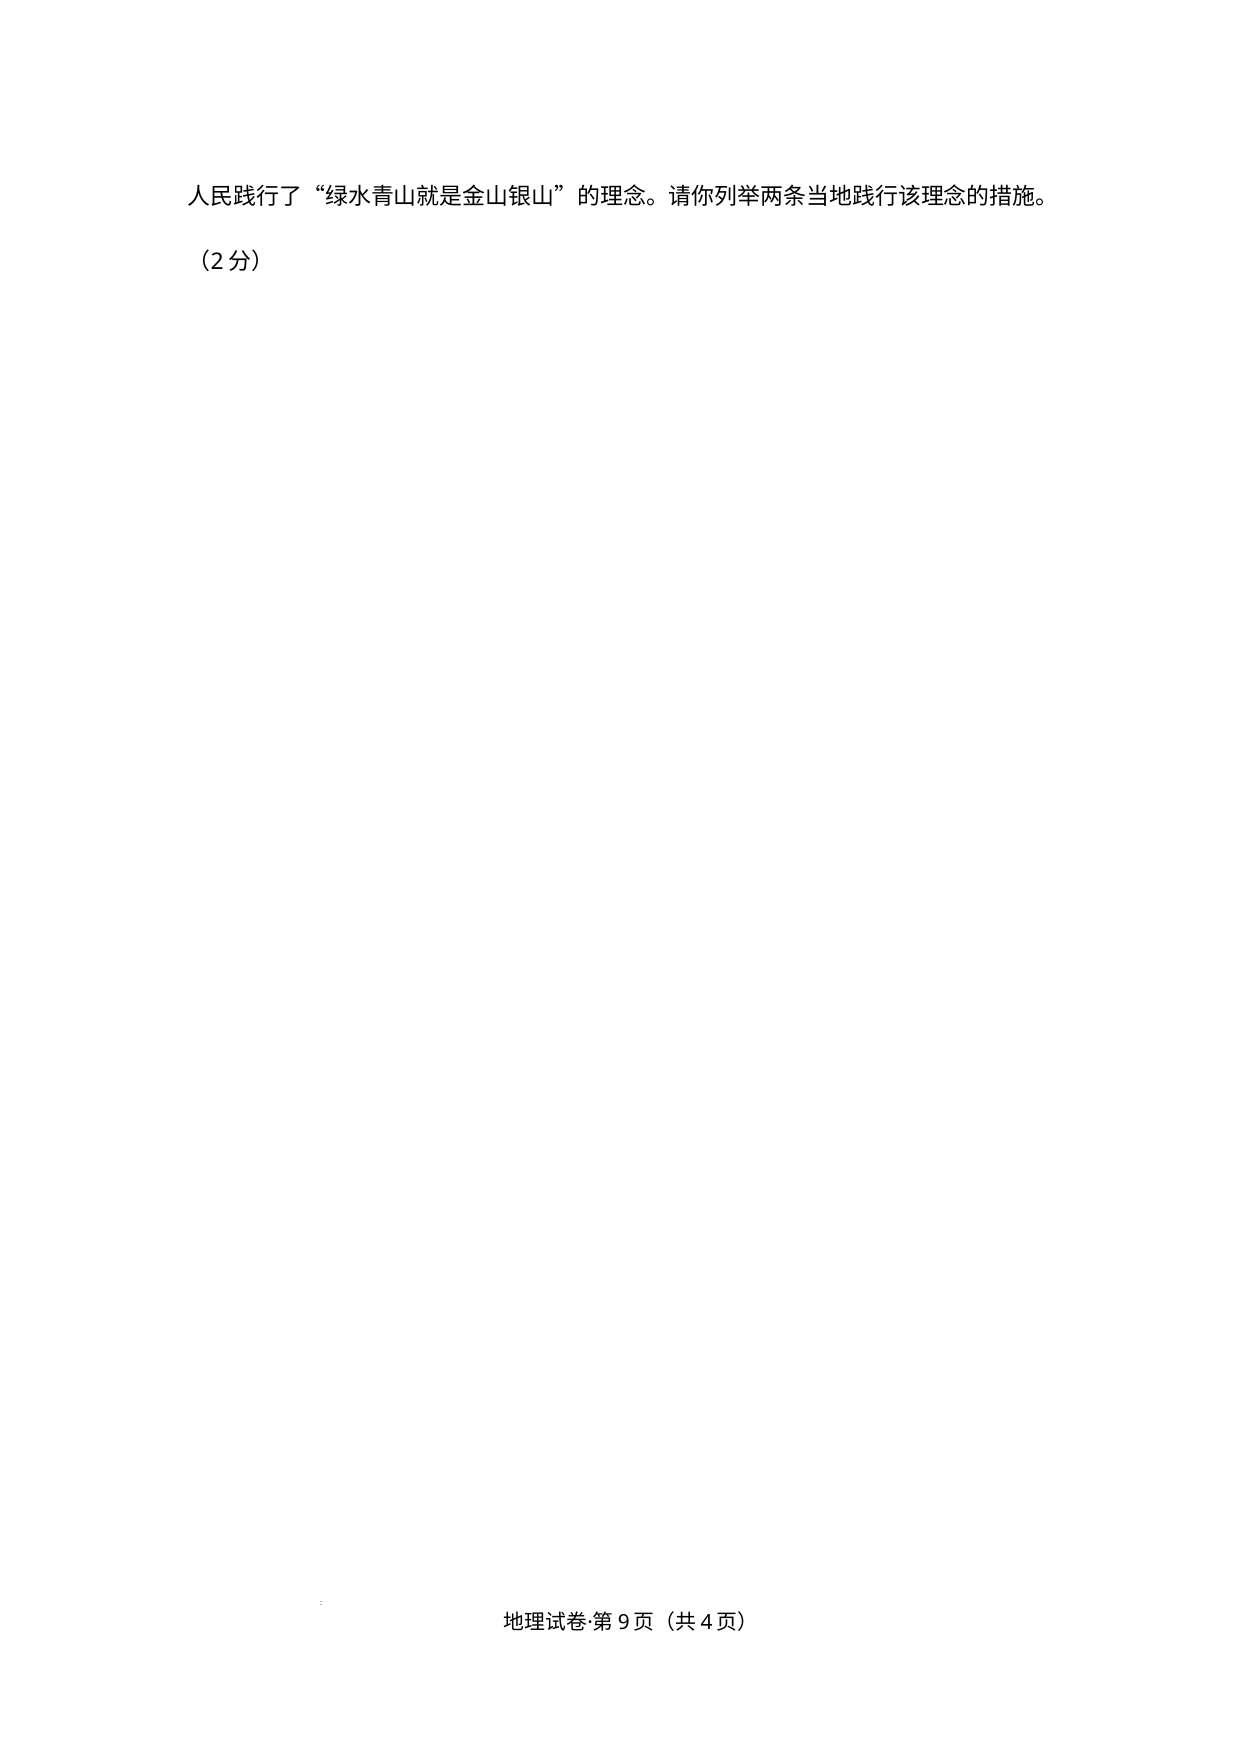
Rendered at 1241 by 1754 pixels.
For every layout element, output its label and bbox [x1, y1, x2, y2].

list [187, 162, 1053, 292]
